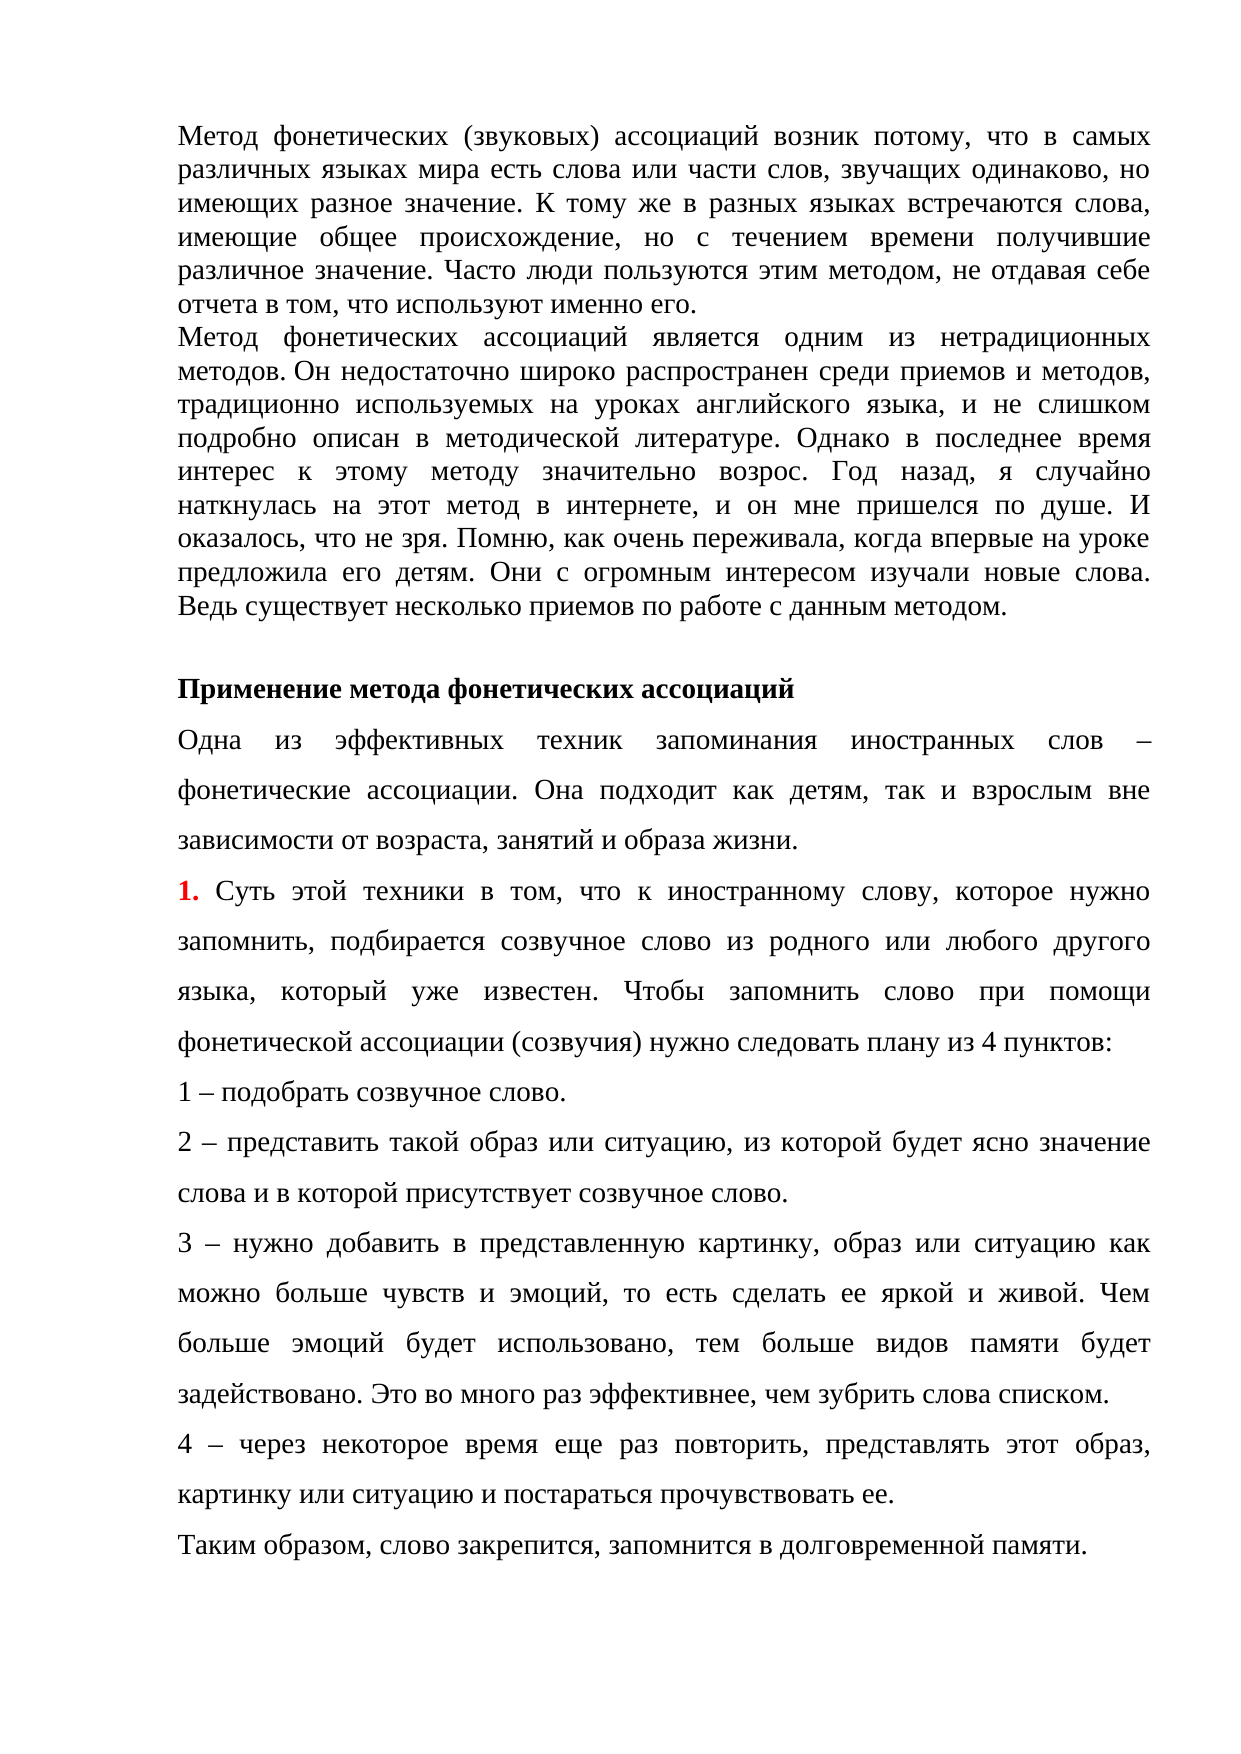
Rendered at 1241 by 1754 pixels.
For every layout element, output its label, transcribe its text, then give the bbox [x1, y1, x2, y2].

text 1 – подобрать созвучное слово. [177, 1074, 1152, 1108]
text Одна из эффективных техник запоминания иностранных слов – фонетические ассоциации. Она подходит как детям, так и взрослым вне зависимости от возраста, занятий и образа жизни. [177, 722, 1152, 856]
text Метод фонетических ассоциаций является одним из нетрадиционных методов. Он недостаточно широко распространен среди приемов и методов, традиционно используемых на уроках английского языка, и не слишком подробно описан в методической литературе. Однако в последнее время интерес к этому методу значительно возрос. Год назад, я случайно наткнулась на этот метод в интернете, и он мне пришелся по душе. И оказалось, что не зря. Помню, как очень переживала, когда впервые на уроке предложила его детям. Они с огромным интересом изучали новые слова. Ведь существует несколько приемов по работе с данным методом. [177, 319, 1152, 621]
text Применение метода фонетических ассоциаций [177, 672, 1152, 705]
text 3 – нужно добавить в представленную картинку, образ или ситуацию как можно больше чувств и эмоций, то есть сделать ее яркой и живой. Чем больше эмоций будет использовано, тем больше видов памяти будет задействовано. Это во много раз эффективнее, чем зубрить слова списком. [177, 1225, 1152, 1409]
text Метод фонетических (звуковых) ассоциаций возник потому, что в самых различных языках мира есть слова или части слов, звучащих одинаково, но имеющих разное значение. К тому же в разных языках встречаются слова, имеющие общее происхождение, но с течением времени получившие различное значение. Часто люди пользуются этим методом, не отдавая себе отчета в том, что используют именно его. [177, 118, 1152, 319]
text 4 – через некоторое время еще раз повторить, представлять этот образ, картинку или ситуацию и постараться прочувствовать ее. [177, 1426, 1152, 1510]
text 1. Суть этой техники в том, что к иностранному слову, которое нужно запомнить, подбирается созвучное слово из родного или любого другого языка, который уже известен. Чтобы запомнить слово при помощи фонетической ассоциации (созвучия) нужно следовать плану из 4 пунктов: [177, 873, 1152, 1057]
text Таким образом, слово закрепится, запомнится в долговременной памяти. [177, 1527, 1152, 1560]
text 2 – представить такой образ или ситуацию, из которой будет ясно значение слова и в которой присутствует созвучное слово. [177, 1124, 1152, 1208]
